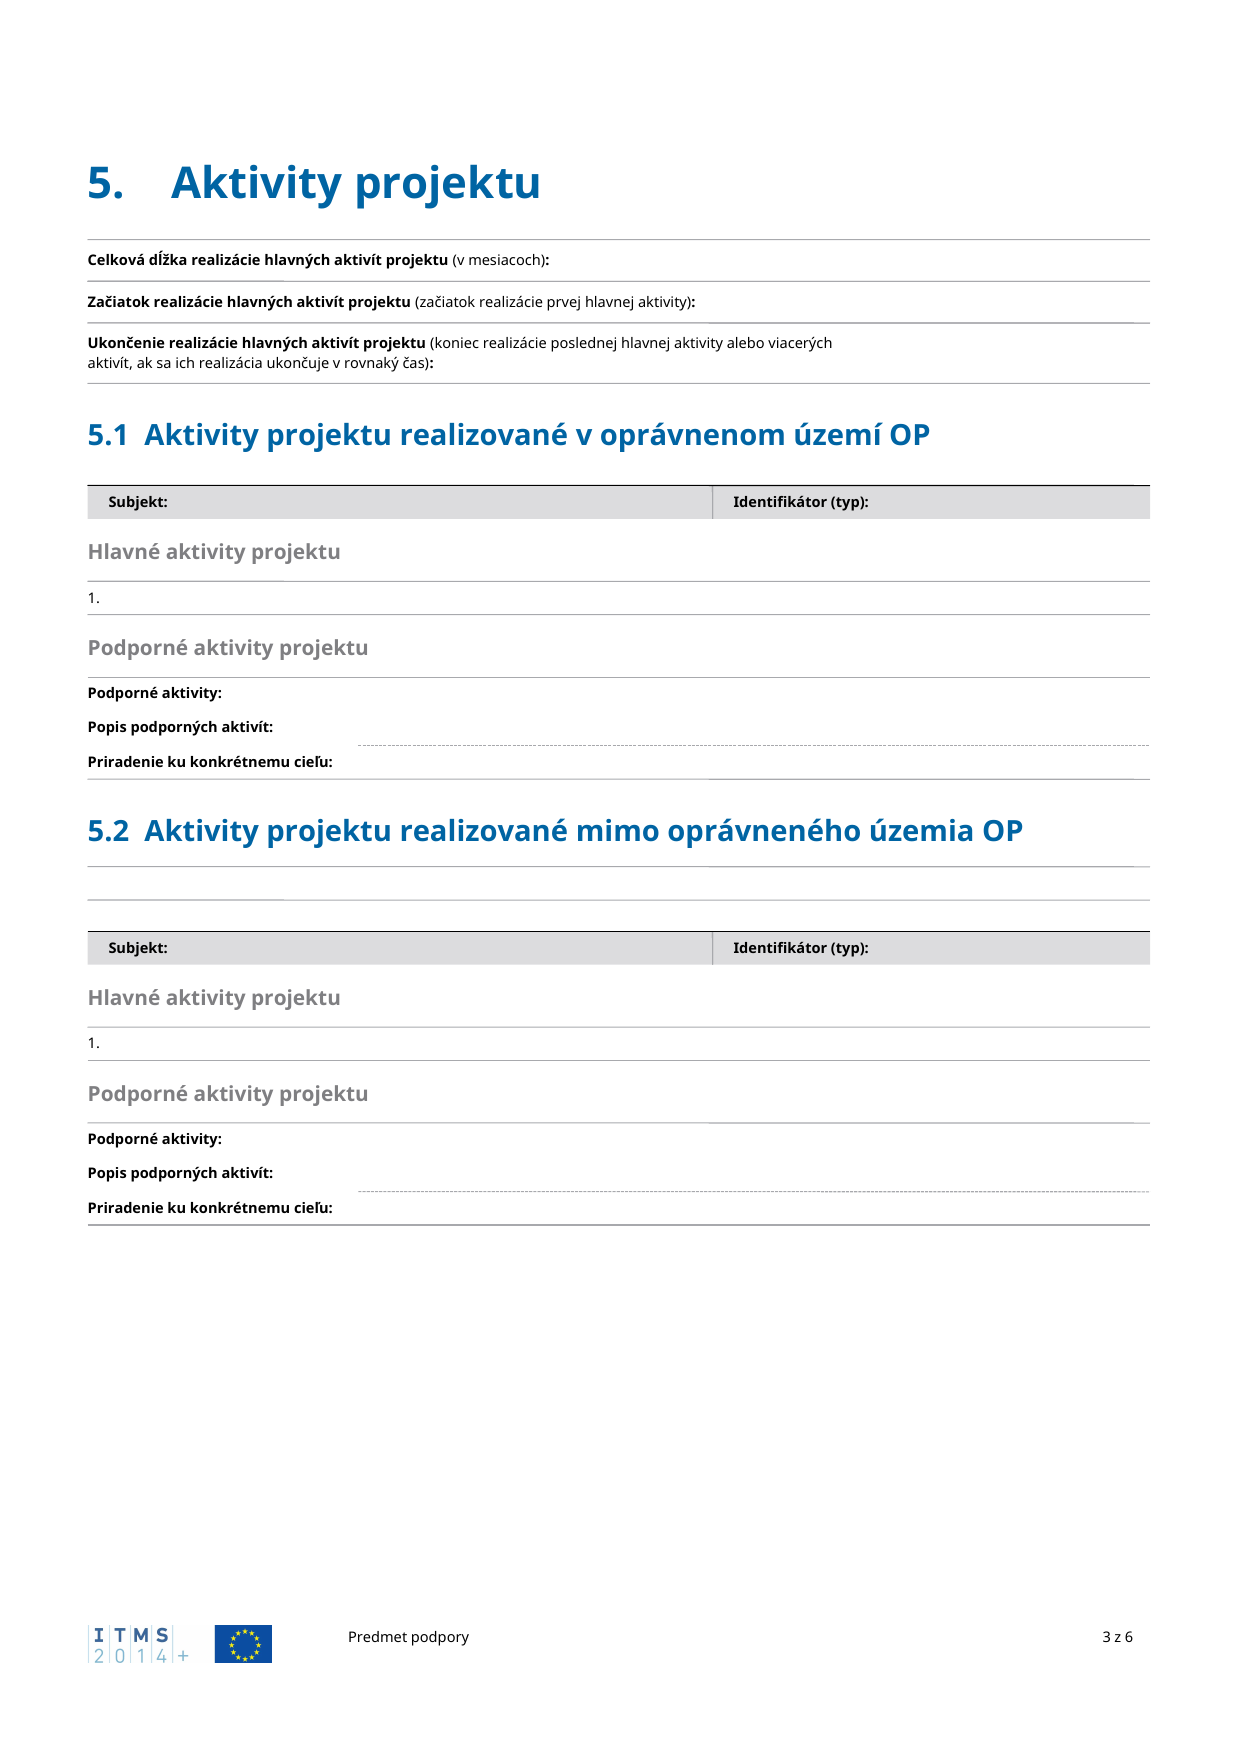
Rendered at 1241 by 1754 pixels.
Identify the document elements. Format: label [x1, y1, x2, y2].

picture [87, 1625, 272, 1663]
